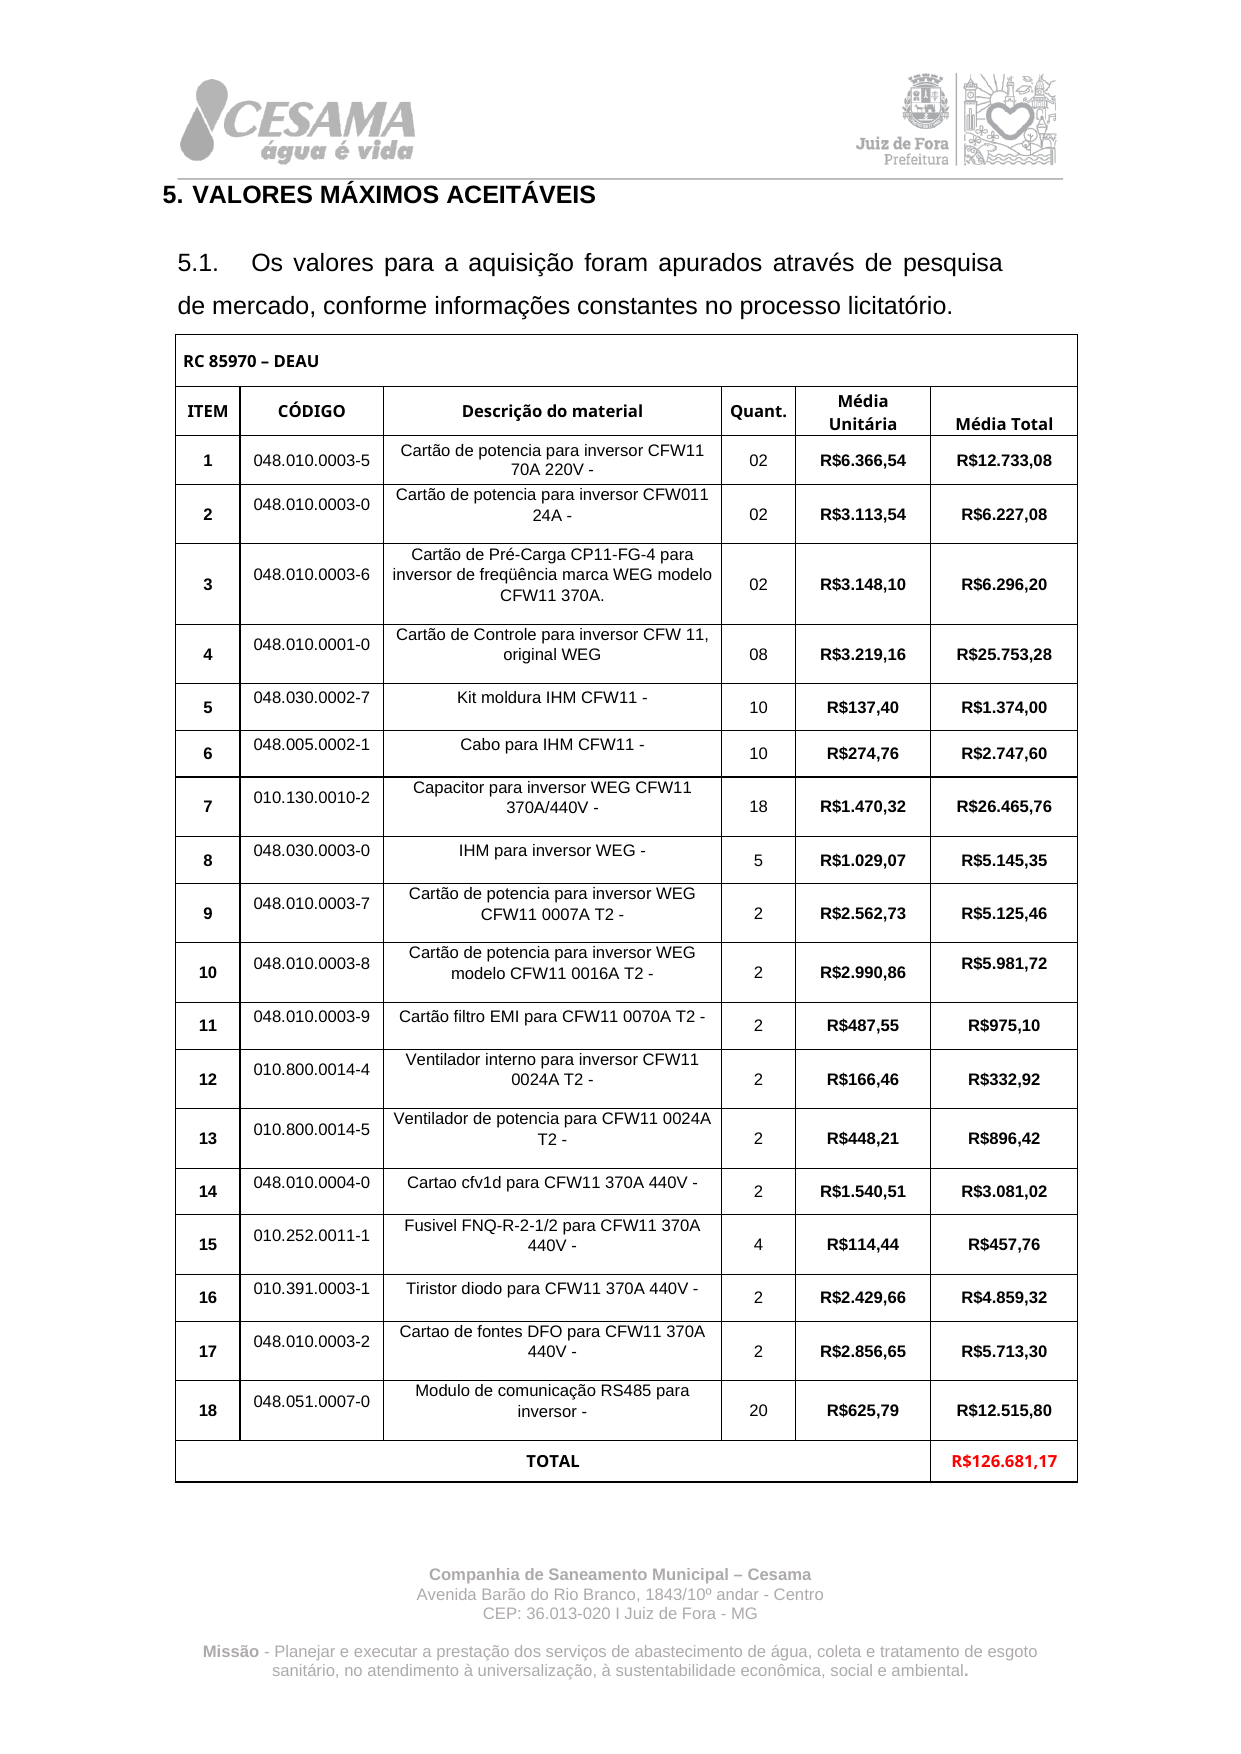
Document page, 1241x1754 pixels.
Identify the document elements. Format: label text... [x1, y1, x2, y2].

table_cell 1 [176, 436, 239, 484]
table_cell R$3.219,16 [796, 625, 930, 683]
table_cell 2 [722, 1322, 795, 1380]
table_cell 13 [176, 1109, 239, 1168]
table_cell R$6.296,20 [931, 544, 1077, 623]
table_cell 4 [176, 625, 239, 683]
table_cell Média Unitária [796, 387, 930, 435]
table_cell Cartão de potencia para inversor CFW11 70A 220V - [384, 436, 721, 484]
table_cell R$1.374,00 [931, 684, 1077, 730]
table_cell 048.010.0003-7 [241, 884, 383, 942]
table_cell 8 [176, 837, 239, 883]
table_cell 048.005.0002-1 [241, 731, 383, 776]
table_cell 048.010.0003-0 [241, 485, 383, 543]
table_cell 048.010.0003-6 [241, 544, 383, 623]
table_cell R$2.990,86 [796, 943, 930, 1002]
table_cell R$1.540,51 [796, 1169, 930, 1214]
table_header RC 85970 – DEAU [176, 335, 1077, 386]
table_cell R$274,76 [796, 731, 930, 776]
table_cell R$975,10 [931, 1003, 1077, 1048]
table_cell 2 [722, 1169, 795, 1214]
table_cell Cabo para IHM CFW11 - [384, 731, 721, 776]
table_cell Média Total [931, 387, 1077, 435]
table_cell 17 [176, 1322, 239, 1380]
table_cell R$896,42 [931, 1109, 1077, 1168]
table_cell R$6.366,54 [796, 436, 930, 484]
table_cell Cartão de potencia para inversor CFW011 24A - [384, 485, 721, 543]
table_cell 11 [176, 1003, 239, 1048]
table_cell Quant. [722, 387, 795, 435]
table_cell R$5.145,35 [931, 837, 1077, 883]
table_cell 2 [722, 1109, 795, 1168]
table_cell R$2.747,60 [931, 731, 1077, 776]
table_cell CÓDIGO [241, 387, 383, 435]
table_cell R$3.148,10 [796, 544, 930, 623]
list VALORES MÁXIMOS ACEITÁVEIS [162, 180, 1063, 209]
table_cell 16 [176, 1275, 239, 1321]
table_cell 10 [176, 943, 239, 1002]
table_cell R$2.429,66 [796, 1275, 930, 1321]
table_cell Capacitor para inversor WEG CFW11 370A/440V - [384, 778, 721, 836]
table_cell 5 [722, 837, 795, 883]
table_cell Cartao de fontes DFO para CFW11 370A 440V - [384, 1322, 721, 1380]
table_cell 048.051.0007-0 [241, 1381, 383, 1440]
table_cell 048.010.0004-0 [241, 1169, 383, 1214]
table_cell 048.010.0003-9 [241, 1003, 383, 1048]
table_cell 5 [176, 684, 239, 730]
table_cell 010.252.0011-1 [241, 1215, 383, 1274]
table_cell Tiristor diodo para CFW11 370A 440V - [384, 1275, 721, 1321]
table_cell R$2.562,73 [796, 884, 930, 942]
table_cell Cartão de Pré-Carga CP11-FG-4 para inversor de freqüência marca WEG modelo CFW11 370A. [384, 544, 721, 623]
table_cell 20 [722, 1381, 795, 1440]
table_cell 14 [176, 1169, 239, 1214]
table_cell 02 [722, 485, 795, 543]
table_cell 2 [722, 1003, 795, 1048]
table_cell Cartão filtro EMI para CFW11 0070A T2 - [384, 1003, 721, 1048]
table_cell R$487,55 [796, 1003, 930, 1048]
table_cell Cartão de potencia para inversor WEG modelo CFW11 0016A T2 - [384, 943, 721, 1002]
table_cell Ventilador de potencia para CFW11 0024A T2 - [384, 1109, 721, 1168]
table_cell R$166,46 [796, 1050, 930, 1108]
table_cell 010.391.0003-1 [241, 1275, 383, 1321]
table_cell R$126.681,17 [931, 1441, 1077, 1481]
table_cell R$4.859,32 [931, 1275, 1077, 1321]
table_cell R$25.753,28 [931, 625, 1077, 683]
table_cell R$5.125,46 [931, 884, 1077, 942]
table_cell R$1.029,07 [796, 837, 930, 883]
table_cell 010.130.0010-2 [241, 778, 383, 836]
table_cell 15 [176, 1215, 239, 1274]
table_cell 048.010.0003-5 [241, 436, 383, 484]
table_cell IHM para inversor WEG - [384, 837, 721, 883]
table_cell 9 [176, 884, 239, 942]
table_cell 02 [722, 436, 795, 484]
table_cell 10 [722, 684, 795, 730]
table_cell R$625,79 [796, 1381, 930, 1440]
table_cell 02 [722, 544, 795, 623]
table_cell 2 [176, 485, 239, 543]
table_cell 048.010.0003-8 [241, 943, 383, 1002]
table_cell R$457,76 [931, 1215, 1077, 1274]
table_cell 10 [722, 731, 795, 776]
table_cell 010.800.0014-4 [241, 1050, 383, 1108]
table_cell 2 [722, 1275, 795, 1321]
table_cell R$5.981,72 [931, 943, 1077, 1002]
table_cell TOTAL [176, 1441, 930, 1481]
table_cell 7 [176, 778, 239, 836]
table_cell Kit moldura IHM CFW11 - [384, 684, 721, 730]
table_cell Ventilador interno para inversor CFW11 0024A T2 - [384, 1050, 721, 1108]
table_cell Fusivel FNQ-R-2-1/2 para CFW11 370A 440V - [384, 1215, 721, 1274]
table_cell R$3.113,54 [796, 485, 930, 543]
table_cell 010.800.0014-5 [241, 1109, 383, 1168]
table_cell 2 [722, 884, 795, 942]
table_cell R$26.465,76 [931, 778, 1077, 836]
table_cell 4 [722, 1215, 795, 1274]
table_cell 08 [722, 625, 795, 683]
table_cell R$1.470,32 [796, 778, 930, 836]
table_cell R$3.081,02 [931, 1169, 1077, 1214]
table_cell 048.010.0003-2 [241, 1322, 383, 1380]
list Os valores para a aquisição foram apurados através de pesquisa de mercado, conforme informações constantes no processo licitatório. [177, 248, 1004, 320]
table_cell 048.030.0003-0 [241, 837, 383, 883]
table_cell 18 [722, 778, 795, 836]
table_cell 18 [176, 1381, 239, 1440]
table_cell R$332,92 [931, 1050, 1077, 1108]
table_cell R$5.713,30 [931, 1322, 1077, 1380]
table_cell R$114,44 [796, 1215, 930, 1274]
table_cell 3 [176, 544, 239, 623]
table_cell Cartao cfv1d para CFW11 370A 440V - [384, 1169, 721, 1214]
table_cell 048.010.0001-0 [241, 625, 383, 683]
table_cell Cartão de potencia para inversor WEG CFW11 0007A T2 - [384, 884, 721, 942]
table_cell R$137,40 [796, 684, 930, 730]
table_cell ITEM [176, 387, 239, 435]
table_cell R$2.856,65 [796, 1322, 930, 1380]
table_cell R$448,21 [796, 1109, 930, 1168]
table_cell 2 [722, 943, 795, 1002]
table_cell Cartão de Controle para inversor CFW 11, original WEG [384, 625, 721, 683]
table_cell 2 [722, 1050, 795, 1108]
table_cell 048.030.0002-7 [241, 684, 383, 730]
table_cell R$12.515,80 [931, 1381, 1077, 1440]
picture [177, 73, 1064, 180]
table_cell Modulo de comunicação RS485 para inversor - [384, 1381, 721, 1440]
table_cell Descrição do material [384, 387, 721, 435]
table_cell 12 [176, 1050, 239, 1108]
table_cell R$6.227,08 [931, 485, 1077, 543]
table_cell 6 [176, 731, 239, 776]
table_cell R$12.733,08 [931, 436, 1077, 484]
